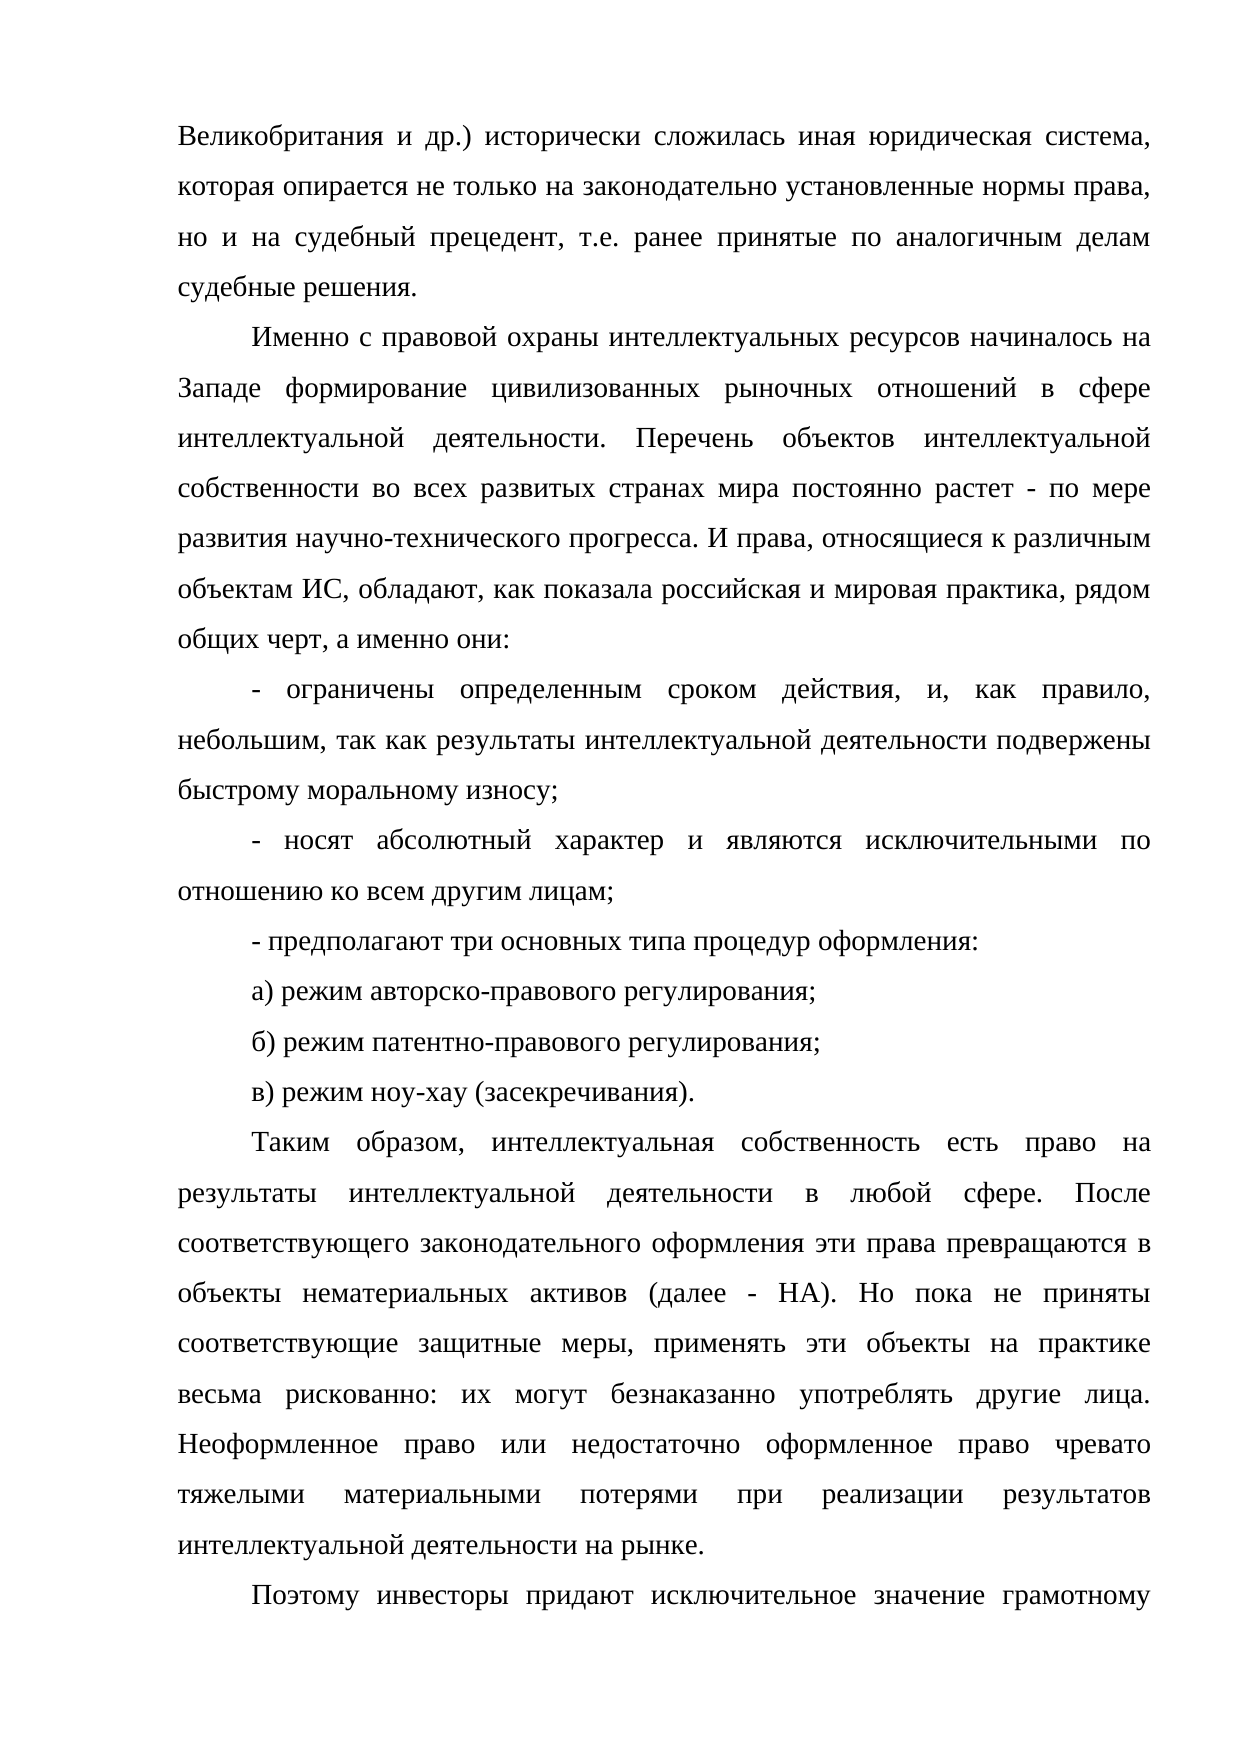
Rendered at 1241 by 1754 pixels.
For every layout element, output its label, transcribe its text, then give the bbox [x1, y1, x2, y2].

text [177, 118, 1152, 303]
text - предполагают три основных типа процедур оформления: [177, 923, 1152, 957]
text - ограничены определенным сроком действия, и, как правило, небольшим, так как результаты интеллектуальной деятельности подвержены быстрому моральному износу; [177, 672, 1152, 806]
text Именно с правовой охраны интеллектуальных ресурсов начиналось на Западе формирование цивилизованных рыночных отношений в сфере интеллектуальной деятельности. Перечень объектов интеллектуальной собственности во всех развитых странах мира постоянно растет - по мере развития научно-технического прогресса. И права, относящиеся к различным объектам ИС, обладают, как показала российская и мировая практика, рядом общих черт, а именно они: [177, 319, 1152, 655]
text а) режим авторско-правового регулирования; [177, 973, 1152, 1007]
text б) режим патентно-правового регулирования; [177, 1024, 1152, 1057]
text Таким образом, интеллектуальная собственность есть право на результаты интеллектуальной деятельности в любой сфере. После соответствующего законодательного оформления эти права превращаются в объекты нематериальных активов (далее - НА). Но пока не приняты соответствующие защитные меры, применять эти объекты на практике весьма рискованно: их могут безнаказанно употреблять другие лица. Неоформленное право или недостаточно оформленное право чревато тяжелыми материальными потерями при реализации результатов интеллектуальной деятельности на рынке. [177, 1124, 1152, 1560]
text - носят абсолютный характер и являются исключительными по отношению ко всем другим лицам; [177, 822, 1152, 906]
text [177, 1577, 1152, 1611]
text в) режим ноу-хау (засекречивания). [177, 1074, 1152, 1108]
